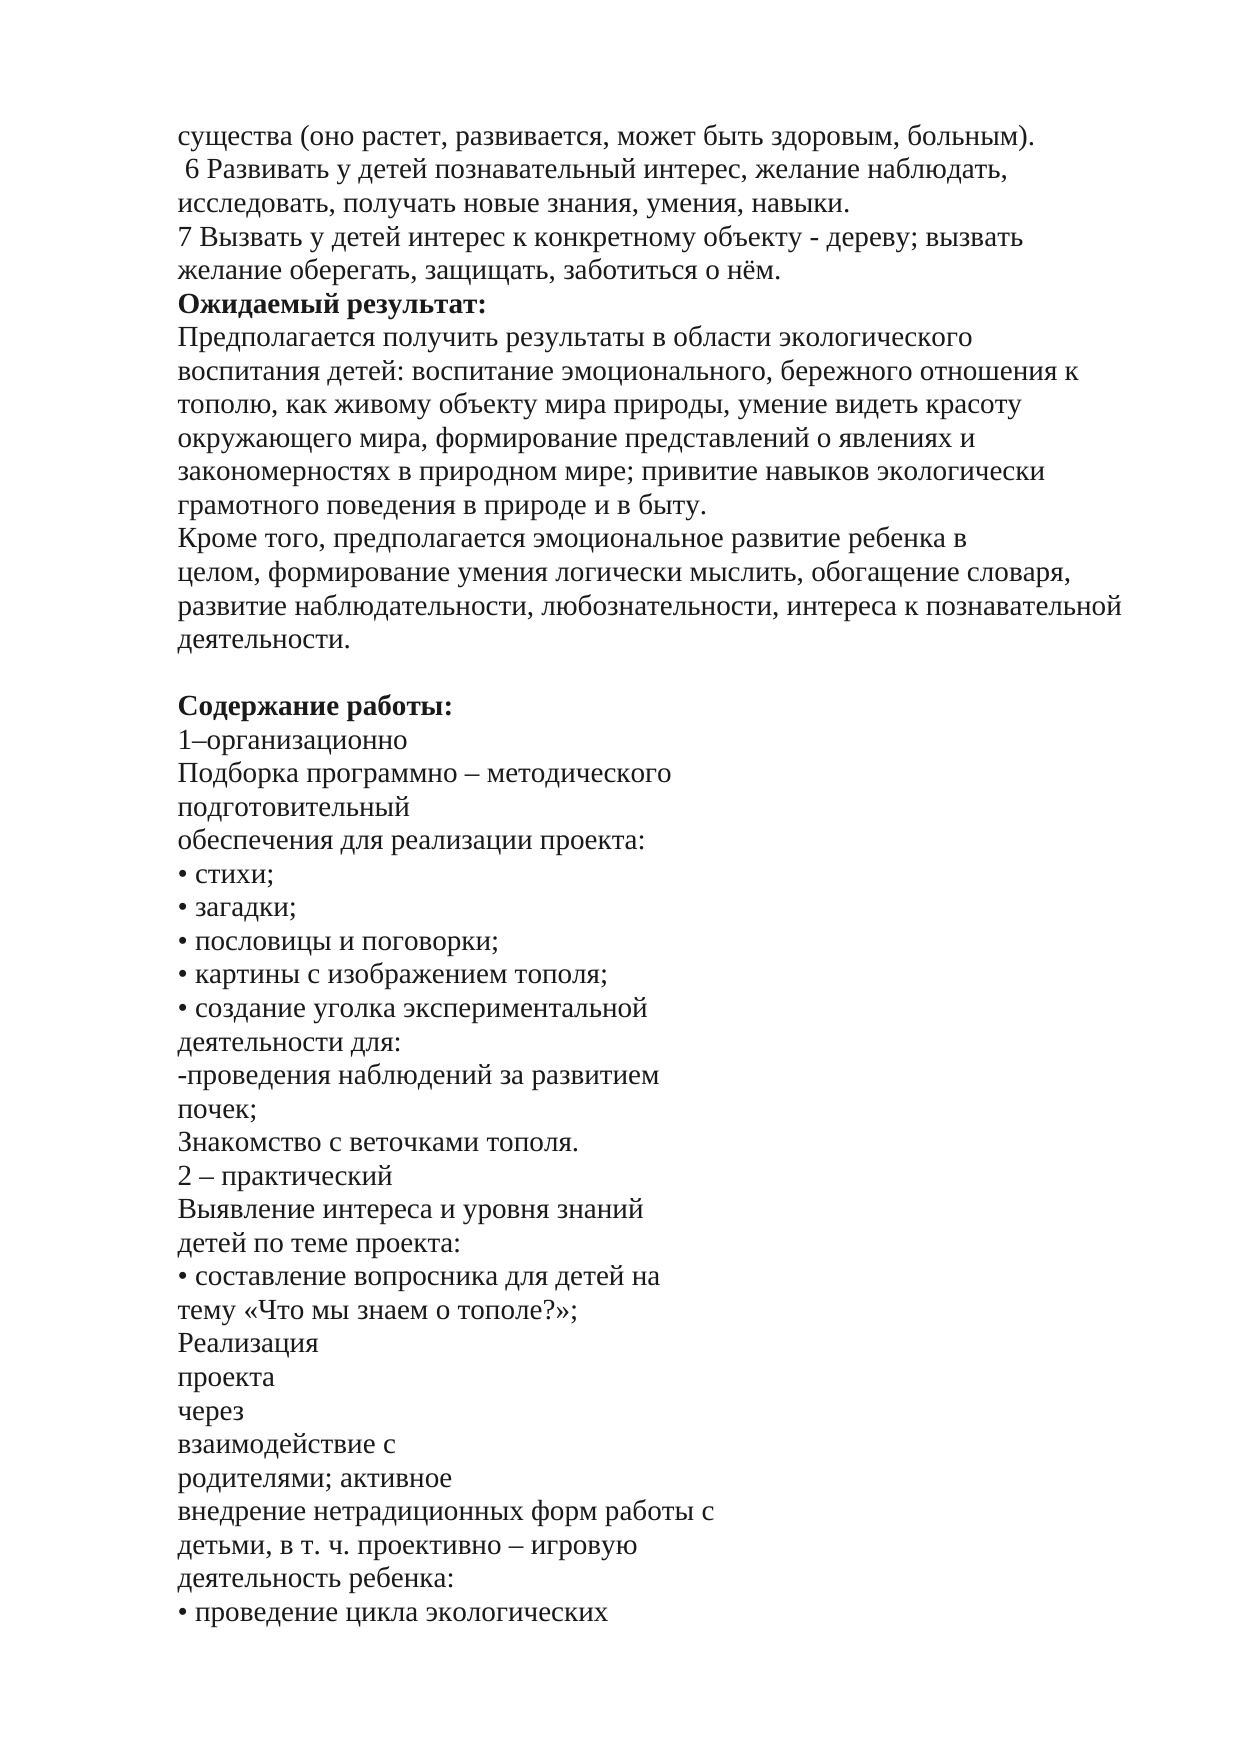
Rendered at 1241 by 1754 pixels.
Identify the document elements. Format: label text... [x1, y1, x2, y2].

text подготовительный [177, 789, 1152, 822]
text грамотного поведения в природе и в быту. [177, 487, 1152, 521]
text окружающего мира, формирование представлений о явлениях и [177, 420, 1152, 453]
text • стихи; [177, 856, 1152, 889]
text внедрение нетрадиционных форм работы с [177, 1493, 1152, 1527]
text 6 Развивать у детей познавательный интерес, желание наблюдать, [177, 152, 1152, 185]
text желание оберегать, защищать, заботиться о нём. [177, 252, 1152, 286]
text Предполагается получить результаты в области экологического [177, 319, 1152, 353]
text Выявление интереса и уровня знаний [177, 1191, 1152, 1225]
text 1–организационно [177, 722, 1152, 755]
text • создание уголка экспериментальной [177, 990, 1152, 1024]
text взаимодействие с [177, 1426, 1152, 1460]
text детьми, в т. ч. проективно – игровую [177, 1527, 1152, 1560]
text обеспечения для реализации проекта: [177, 822, 1152, 856]
text существа (оно растет, развивается, может быть здоровым, больным). [177, 118, 1152, 152]
text закономерностях в природном мире; привитие навыков экологически [177, 453, 1152, 487]
text исследовать, получать новые знания, умения, навыки. [177, 185, 1152, 219]
text проекта [177, 1359, 1152, 1393]
text тополю, как живому объекту мира природы, умение видеть красоту [177, 386, 1152, 420]
text • проведение цикла экологических [177, 1594, 1152, 1627]
text • составление вопросника для детей на [177, 1258, 1152, 1292]
text через [177, 1393, 1152, 1426]
text -проведения наблюдений за развитием [177, 1057, 1152, 1091]
text Кроме того, предполагается эмоциональное развитие ребенка в [177, 521, 1152, 554]
text деятельности. [177, 621, 1152, 655]
text деятельность ребенка: [177, 1560, 1152, 1594]
text • картины с изображением тополя; [177, 957, 1152, 990]
text Знакомство с веточками тополя. [177, 1124, 1152, 1158]
text 2 – практический [177, 1158, 1152, 1191]
text 7 Вызвать у детей интерес к конкретному объекту - дереву; вызвать [177, 219, 1152, 252]
text Ожидаемый результат: [177, 286, 1152, 319]
text почек; [177, 1091, 1152, 1124]
text воспитания детей: воспитание эмоционального, бережного отношения к [177, 353, 1152, 386]
text Содержание работы: [177, 688, 1152, 722]
text Реализация [177, 1326, 1152, 1359]
text • загадки; [177, 889, 1152, 923]
text целом, формирование умения логически мыслить, обогащение словаря, [177, 554, 1152, 588]
text Подборка программно – методического [177, 755, 1152, 789]
text деятельности для: [177, 1024, 1152, 1057]
text родителями; активное [177, 1460, 1152, 1493]
text • пословицы и поговорки; [177, 923, 1152, 957]
text детей по теме проекта: [177, 1225, 1152, 1258]
text тему «Что мы знаем о тополе?»; [177, 1292, 1152, 1326]
text развитие наблюдательности, любознательности, интереса к познавательной [177, 588, 1152, 621]
